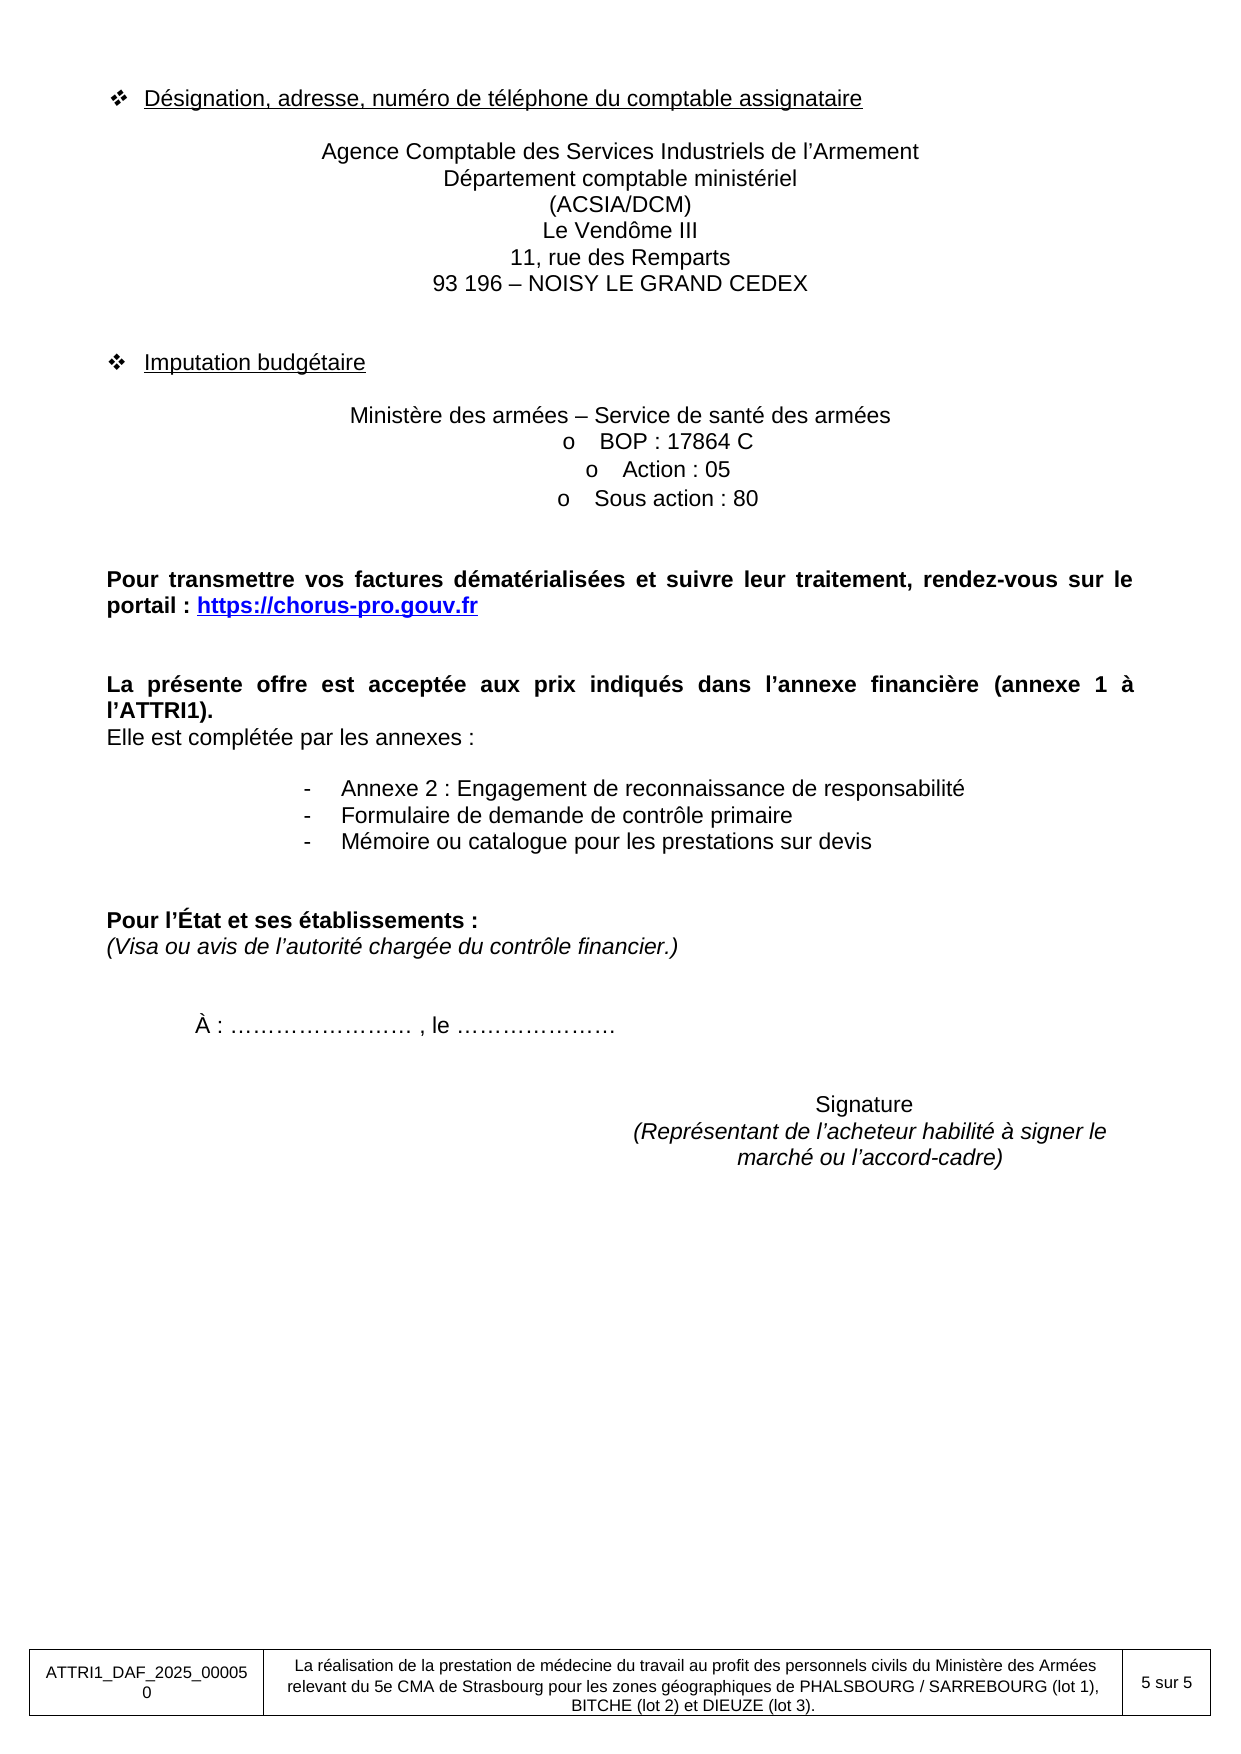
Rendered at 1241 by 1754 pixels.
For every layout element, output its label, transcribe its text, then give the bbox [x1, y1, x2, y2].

list Imputation budgétaire [106, 349, 1134, 375]
text Ministère des armées – Service de santé des armées [106, 402, 1134, 428]
text Agence Comptable des Services Industriels de l’Armement [106, 138, 1134, 164]
text 11, rue des Remparts [106, 243, 1134, 270]
text Pour transmettre vos factures dématérialisées et suivre leur traitement, rendez-vous sur le portail : https://chorus-pro.gouv.fr [106, 566, 1134, 618]
text (Visa ou avis de l’autorité chargée du contrôle financier.) [106, 933, 1134, 960]
list Annexe 2 : Engagement de reconnaissance de responsabilité [303, 775, 1134, 802]
text À : …………………… , le ………………… [106, 1012, 1134, 1039]
text (ACSIA/DCM) [106, 191, 1134, 217]
list BOP : 17864 C [181, 428, 1134, 456]
list Action : 05 [181, 456, 1134, 485]
list Désignation, adresse, numéro de téléphone du comptable assignataire [106, 85, 1134, 112]
text Département comptable ministériel [106, 164, 1134, 191]
text Le Vendôme III [106, 217, 1134, 243]
list Mémoire ou catalogue pour les prestations sur devis [303, 828, 1134, 854]
text Elle est complétée par les annexes : [106, 724, 1134, 750]
text 93 196 – NOISY LE GRAND CEDEX [106, 270, 1134, 296]
text (Représentant de l’acheteur habilité à signer le marché ou l’accord-cadre) [608, 1118, 1134, 1171]
text Pour l’État et ses établissements : [106, 907, 1134, 933]
text La présente offre est acceptée aux prix indiqués dans l’annexe financière (annexe 1 à l’ATTRI1). [106, 671, 1134, 724]
list Sous action : 80 [181, 485, 1134, 513]
text Signature [815, 1091, 1134, 1118]
list Formulaire de demande de contrôle primaire [303, 802, 1134, 828]
